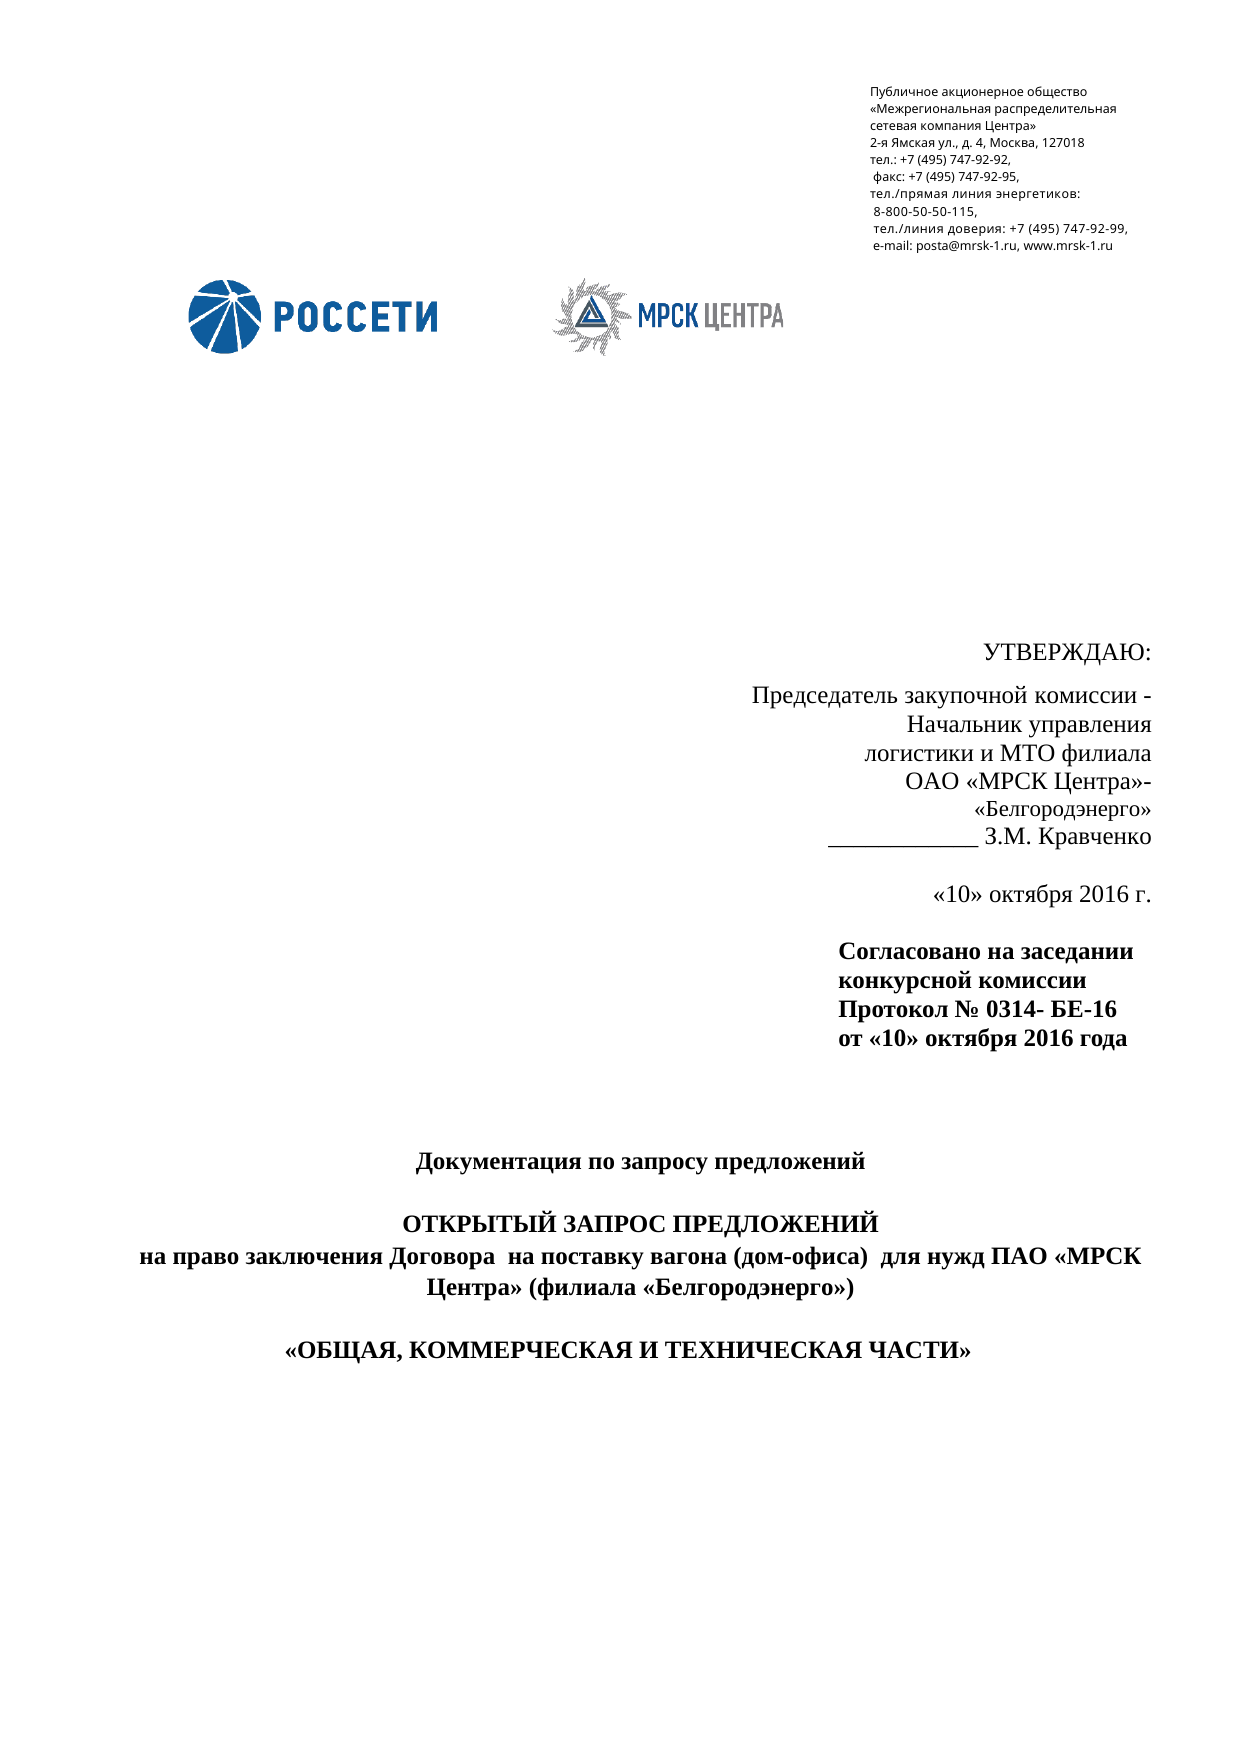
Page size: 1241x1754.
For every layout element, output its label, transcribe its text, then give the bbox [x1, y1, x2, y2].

text Документация по запросу предложений [129, 1146, 1152, 1175]
text ____________ З.М. Кравченко [129, 821, 1152, 850]
text конкурсной комиссии [838, 965, 1152, 994]
text «Белгородэнерго» [129, 795, 1152, 821]
text «ОБЩАЯ, КОММЕРЧЕСКАЯ и техническая ЧАСТИ» [73, 1336, 1183, 1364]
text УТВЕРЖДАЮ: [720, 637, 1152, 666]
text «10» октября 2016 г. [129, 879, 1152, 908]
picture [188, 278, 784, 356]
text логистики и МТО филиала [129, 738, 1152, 766]
text Председатель закупочной комиссии - [129, 680, 1152, 709]
text от «10» октября 2016 года [838, 1023, 1152, 1051]
text ОТКРЫТЫЙ ЗАПРОС ПРЕДЛОЖЕНИЙ [129, 1209, 1152, 1238]
text ОАО «МРСК Центра»- [129, 766, 1152, 795]
text Начальник управления [129, 709, 1152, 738]
text на право заключения Договора на поставку вагона (дом-офиса) для нужд ПАО «МРСК Центра» (филиала «Белгородэнерго») [129, 1241, 1152, 1301]
text Согласовано на заседании [838, 936, 1152, 965]
text Протокол № 0314- БЕ-16 [838, 994, 1152, 1023]
